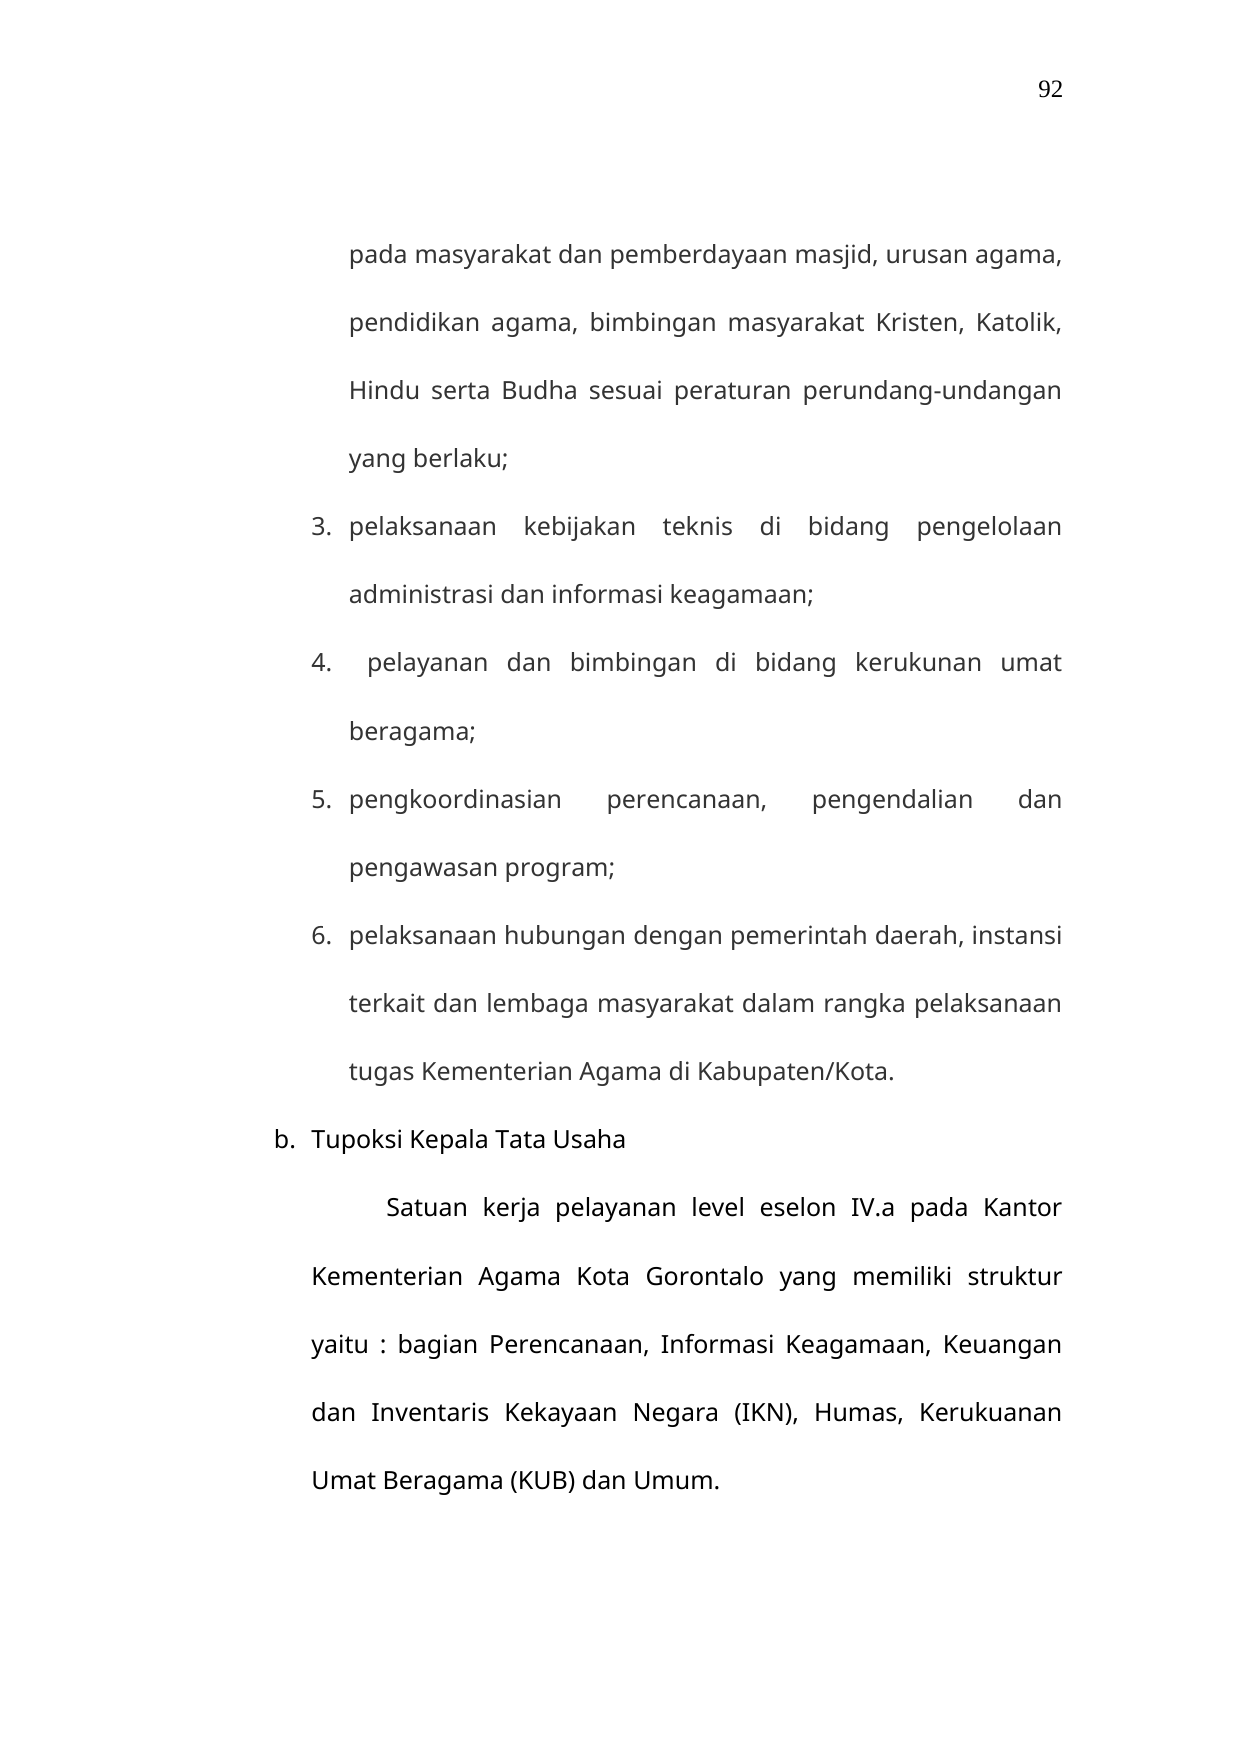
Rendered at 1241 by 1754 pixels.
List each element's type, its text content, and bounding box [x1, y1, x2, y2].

list pelayanan dan bimbingan di bidang kerukunan umat beragama; [311, 645, 1063, 747]
list Satuan kerja pelayanan level eselon IV.a pada Kantor Kementerian Agama Kota Gorontalo yang memiliki struktur yaitu : bagian Perencanaan, Informasi Keagamaan, Keuangan dan Inventaris Kekayaan Negara (IKN), Humas, Kerukuanan Umat Beragama (KUB) dan Umum. [311, 1190, 1063, 1497]
list pengkoordinasian perencanaan, pengendalian dan pengawasan program; [311, 781, 1063, 883]
list pelaksanaan hubungan dengan pemerintah daerah, instansi terkait dan lembaga masyarakat dalam rangka pelaksanaan tugas Kementerian Agama di Kabupaten/Kota. [311, 917, 1063, 1088]
list Tupoksi Kepala Tata Usaha [274, 1122, 1063, 1156]
list pelaksanaan kebijakan teknis di bidang pengelolaan administrasi dan informasi keagamaan; [311, 509, 1063, 611]
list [311, 236, 1063, 475]
